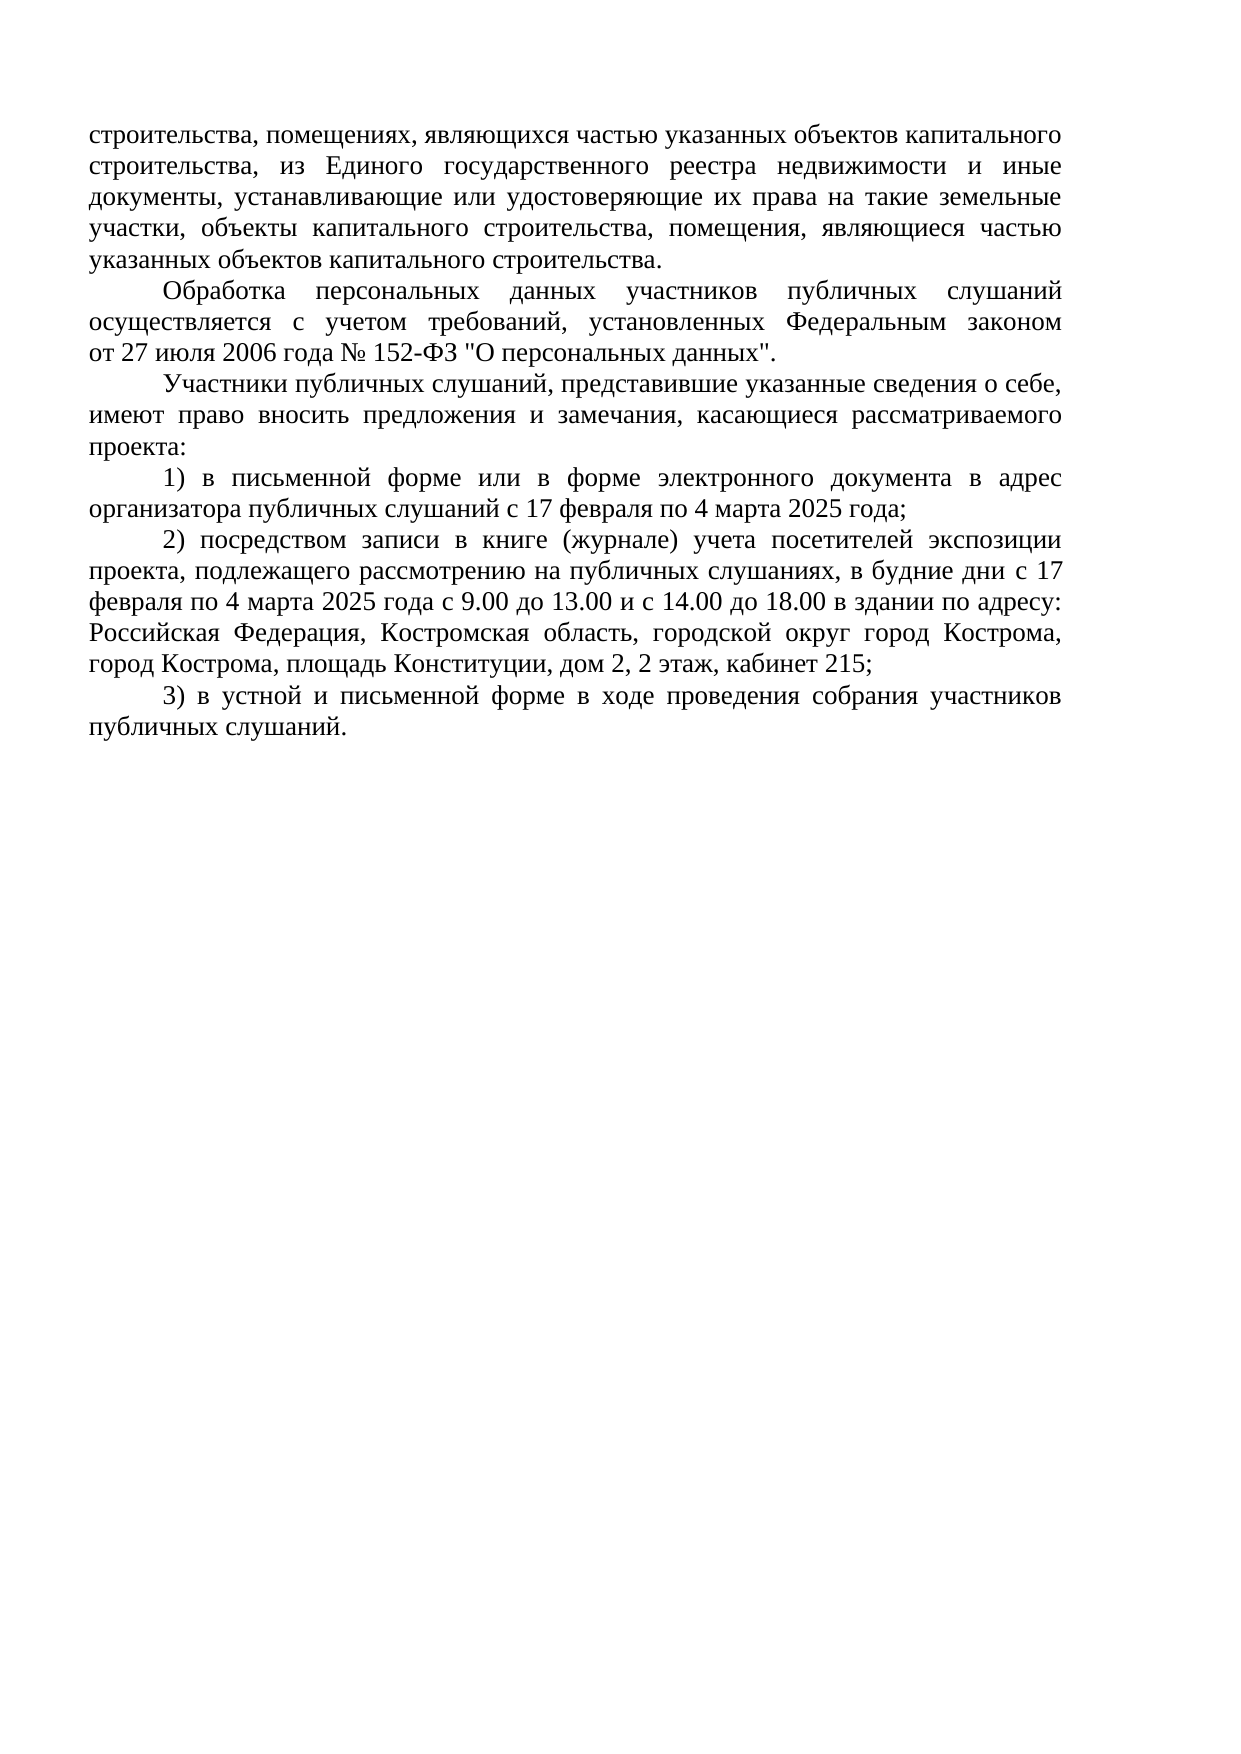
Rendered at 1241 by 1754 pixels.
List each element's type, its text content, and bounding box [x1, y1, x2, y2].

text Обработка персональных данных участников публичных слушаний осуществляется с учетом требований, установленных Федеральным законом от 27 июля 2006 года № 152-ФЗ "О персональных данных". [89, 274, 1063, 367]
text 2) посредством записи в книге (журнале) учета посетителей экспозиции проекта, подлежащего рассмотрению на публичных слушаниях, в будние дни с 17 февраля по 4 марта 2025 года с 9.00 до 13.00 и с 14.00 до 18.00 в здании по адресу: Российская Федерация, Костромская область, городской округ город Кострома, город Кострома, площадь Конституции, дом 2, 2 этаж, кабинет 215; [89, 523, 1063, 679]
text 1) в письменной форме или в форме электронного документа в адрес организатора публичных слушаний с 17 февраля по 4 марта 2025 года; [89, 461, 1063, 523]
text Участники публичных слушаний, представившие указанные сведения о себе, имеют право вносить предложения и замечания, касающиеся рассматриваемого проекта: [89, 367, 1063, 461]
text 3) в устной и письменной форме в ходе проведения собрания участников публичных слушаний. [89, 679, 1063, 741]
